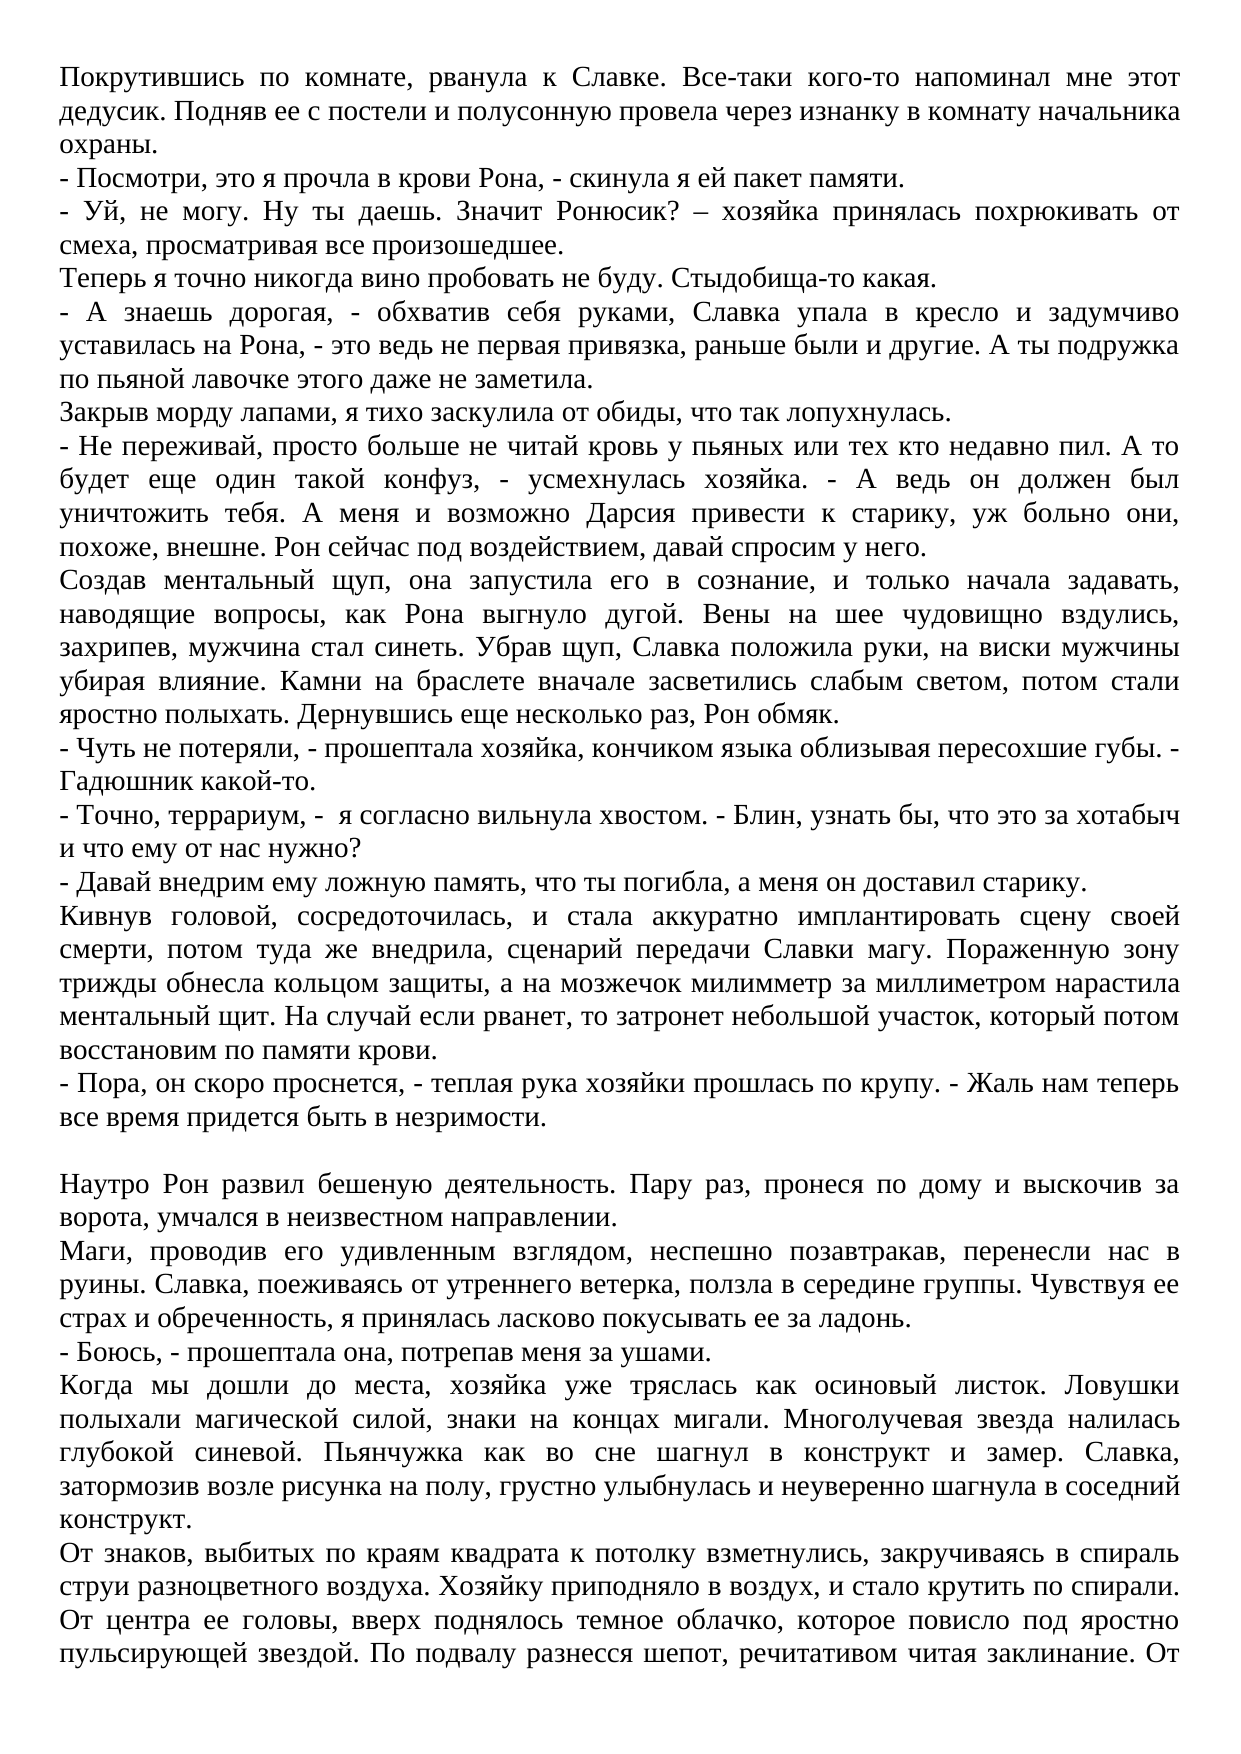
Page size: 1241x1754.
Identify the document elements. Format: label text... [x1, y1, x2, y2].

text Наутро Рон развил бешеную деятельность. Пару раз, пронеся по дому и выскочив за ворота, умчался в неизвестном направлении. [59, 1166, 1181, 1233]
text - Уй, не могу. Ну ты даешь. Значит Ронюсик? – хозяйка принялась похрюкивать от смеха, просматривая все произошедшее. [59, 193, 1181, 260]
text - А знаешь дорогая, - обхватив себя руками, Славка упала в кресло и задумчиво уставилась на Рона, - это ведь не первая привязка, раньше были и другие. А ты подружка по пьяной лавочке этого даже не заметила. [59, 294, 1181, 394]
text Когда мы дошли до места, хозяйка уже тряслась как осиновый листок. Ловушки полыхали магической силой, знаки на концах мигали. Многолучевая звезда налилась глубокой синевой. Пьянчужка как во сне шагнул в конструкт и замер. Славка, затормозив возле рисунка на полу, грустно улыбнулась и неуверенно шагнула в соседний конструкт. [59, 1367, 1181, 1535]
text - Давай внедрим ему ложную память, что ты погибла, а меня он доставил старику. [59, 864, 1181, 898]
text Теперь я точно никогда вино пробовать не буду. Стыдобища-то какая. [59, 260, 1181, 294]
text Покрутившись по комнате, рванула к Славке. Все-таки кого-то напоминал мне этот дедусик. Подняв ее с постели и полусонную провела через изнанку в комнату начальника охраны. [59, 59, 1181, 160]
text - Пора, он скоро проснется, - теплая рука хозяйки прошлась по крупу. - Жаль нам теперь все время придется быть в незримости. [59, 1065, 1181, 1132]
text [59, 1535, 1181, 1669]
text Создав ментальный щуп, она запустила его в сознание, и только начала задавать, наводящие вопросы, как Рона выгнуло дугой. Вены на шее чудовищно вздулись, захрипев, мужчина стал синеть. Убрав щуп, Славка положила руки, на виски мужчины убирая влияние. Камни на браслете вначале засветились слабым светом, потом стали яростно полыхать. Дернувшись еще несколько раз, Рон обмяк. [59, 562, 1181, 730]
text - Боюсь, - прошептала она, потрепав меня за ушами. [59, 1334, 1181, 1367]
text - Посмотри, это я прочла в крови Рона, - скинула я ей пакет памяти. [59, 160, 1181, 193]
text - Точно, террариум, - я согласно вильнула хвостом. - Блин, узнать бы, что это за хотабыч и что ему от нас нужно? [59, 797, 1181, 864]
text Кивнув головой, сосредоточилась, и стала аккуратно имплантировать сцену своей смерти, потом туда же внедрила, сценарий передачи Славки магу. Пораженную зону трижды обнесла кольцом защиты, а на мозжечок милимметр за миллиметром нарастила ментальный щит. На случай если рванет, то затронет небольшой участок, который потом восстановим по памяти крови. [59, 898, 1181, 1065]
text - Не переживай, просто больше не читай кровь у пьяных или тех кто недавно пил. А то будет еще один такой конфуз, - усмехнулась хозяйка. - А ведь он должен был уничтожить тебя. А меня и возможно Дарсия привести к старику, уж больно они, похоже, внешне. Рон сейчас под воздействием, давай спросим у него. [59, 428, 1181, 562]
text Маги, проводив его удивленным взглядом, неспешно позавтракав, перенесли нас в руины. Славка, поеживаясь от утреннего ветерка, ползла в середине группы. Чувствуя ее страх и обреченность, я принялась ласково покусывать ее за ладонь. [59, 1233, 1181, 1334]
text - Чуть не потеряли, - прошептала хозяйка, кончиком языка облизывая пересохшие губы. - Гадюшник какой-то. [59, 730, 1181, 797]
text Закрыв морду лапами, я тихо заскулила от обиды, что так лопухнулась. [59, 394, 1181, 428]
